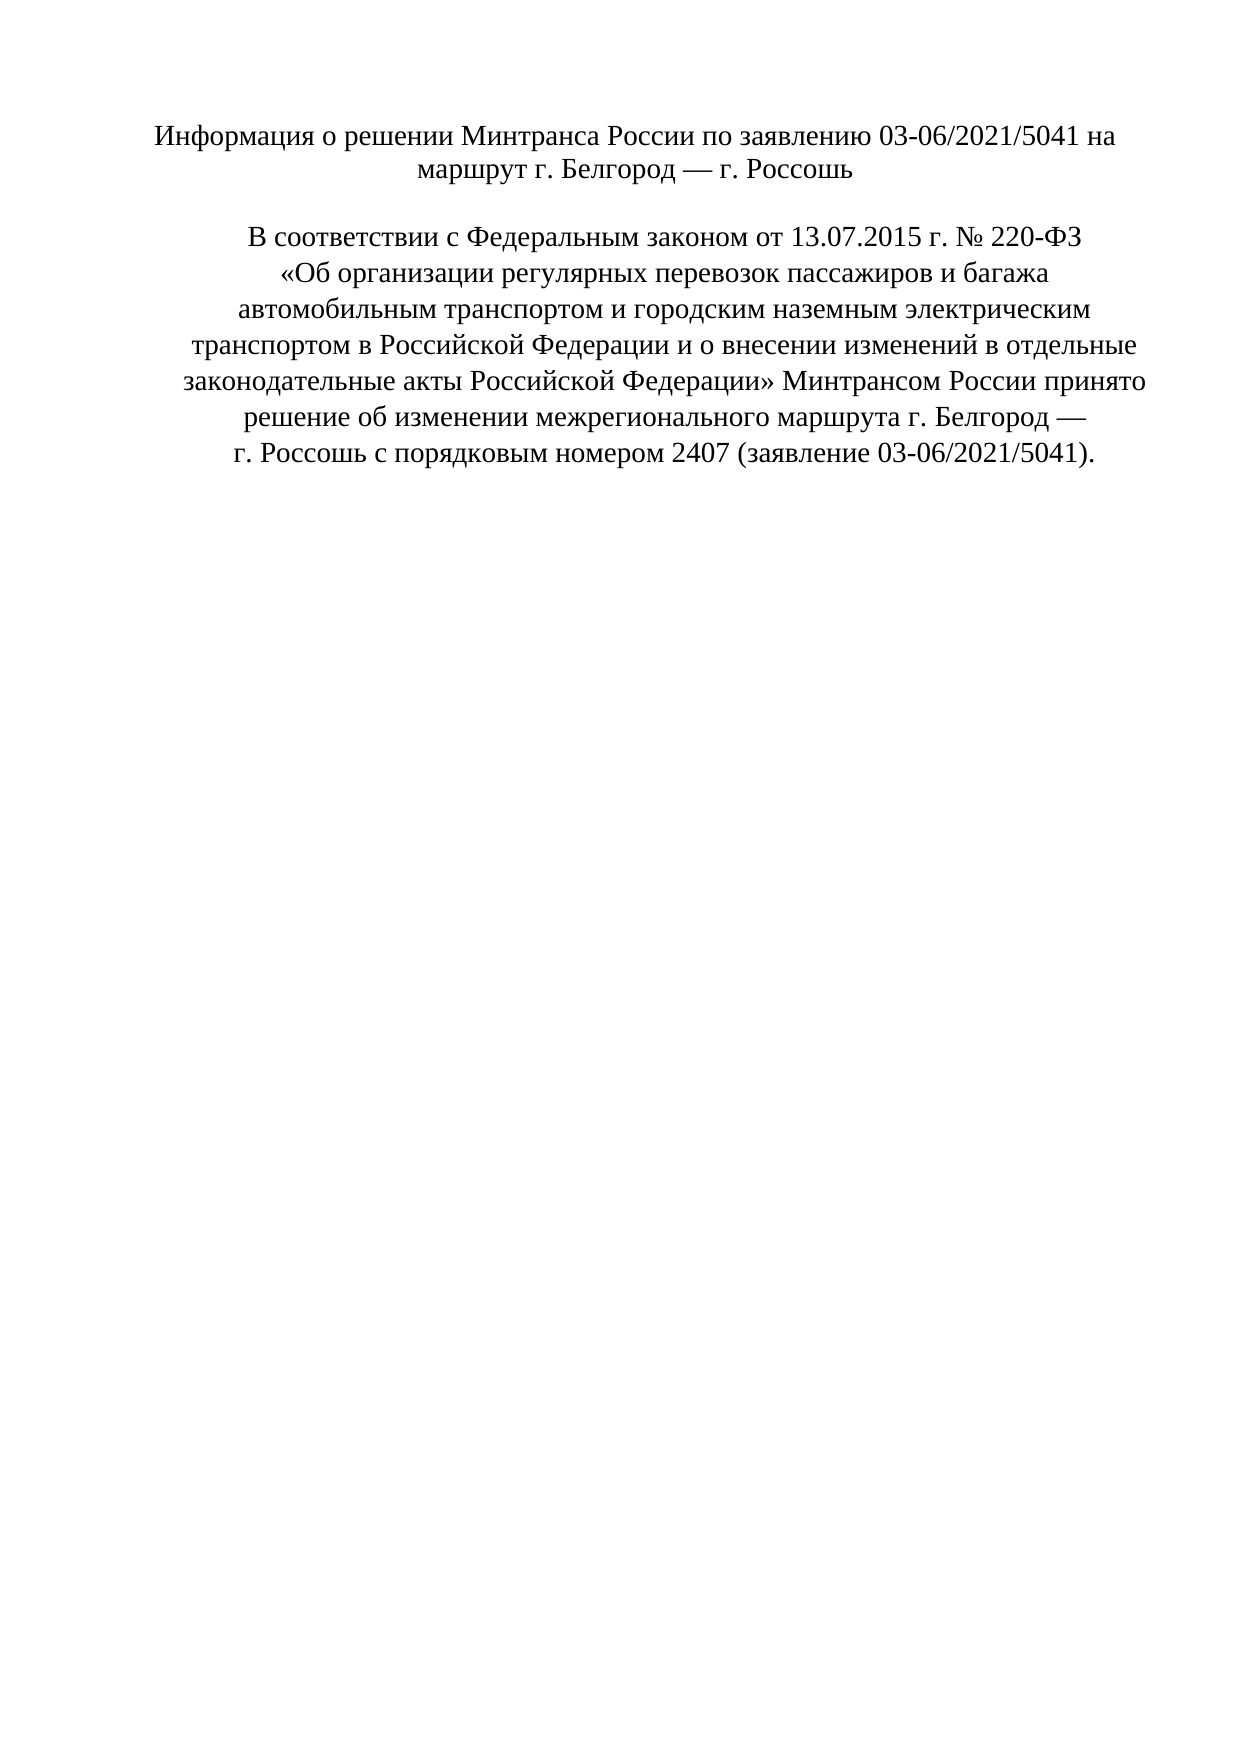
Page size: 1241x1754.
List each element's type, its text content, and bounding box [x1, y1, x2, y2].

text Информация о решении Минтранса России по заявлению 03-06/2021/5041 на маршрут г. Белгород — г. Россошь [118, 118, 1152, 185]
text В соответствии с Федеральным законом от 13.07.2015 г. № 220-ФЗ «Об организации регулярных перевозок пассажиров и багажа автомобильным транспортом и городским наземным электрическим транспортом в Российской Федерации и о внесении изменений в отдельные законодательные акты Российской Федерации» Минтрансом России принято решение об изменении межрегионального маршрута г. Белгород — г. Россошь с порядковым номером 2407 (заявление 03-06/2021/5041). [177, 219, 1152, 469]
